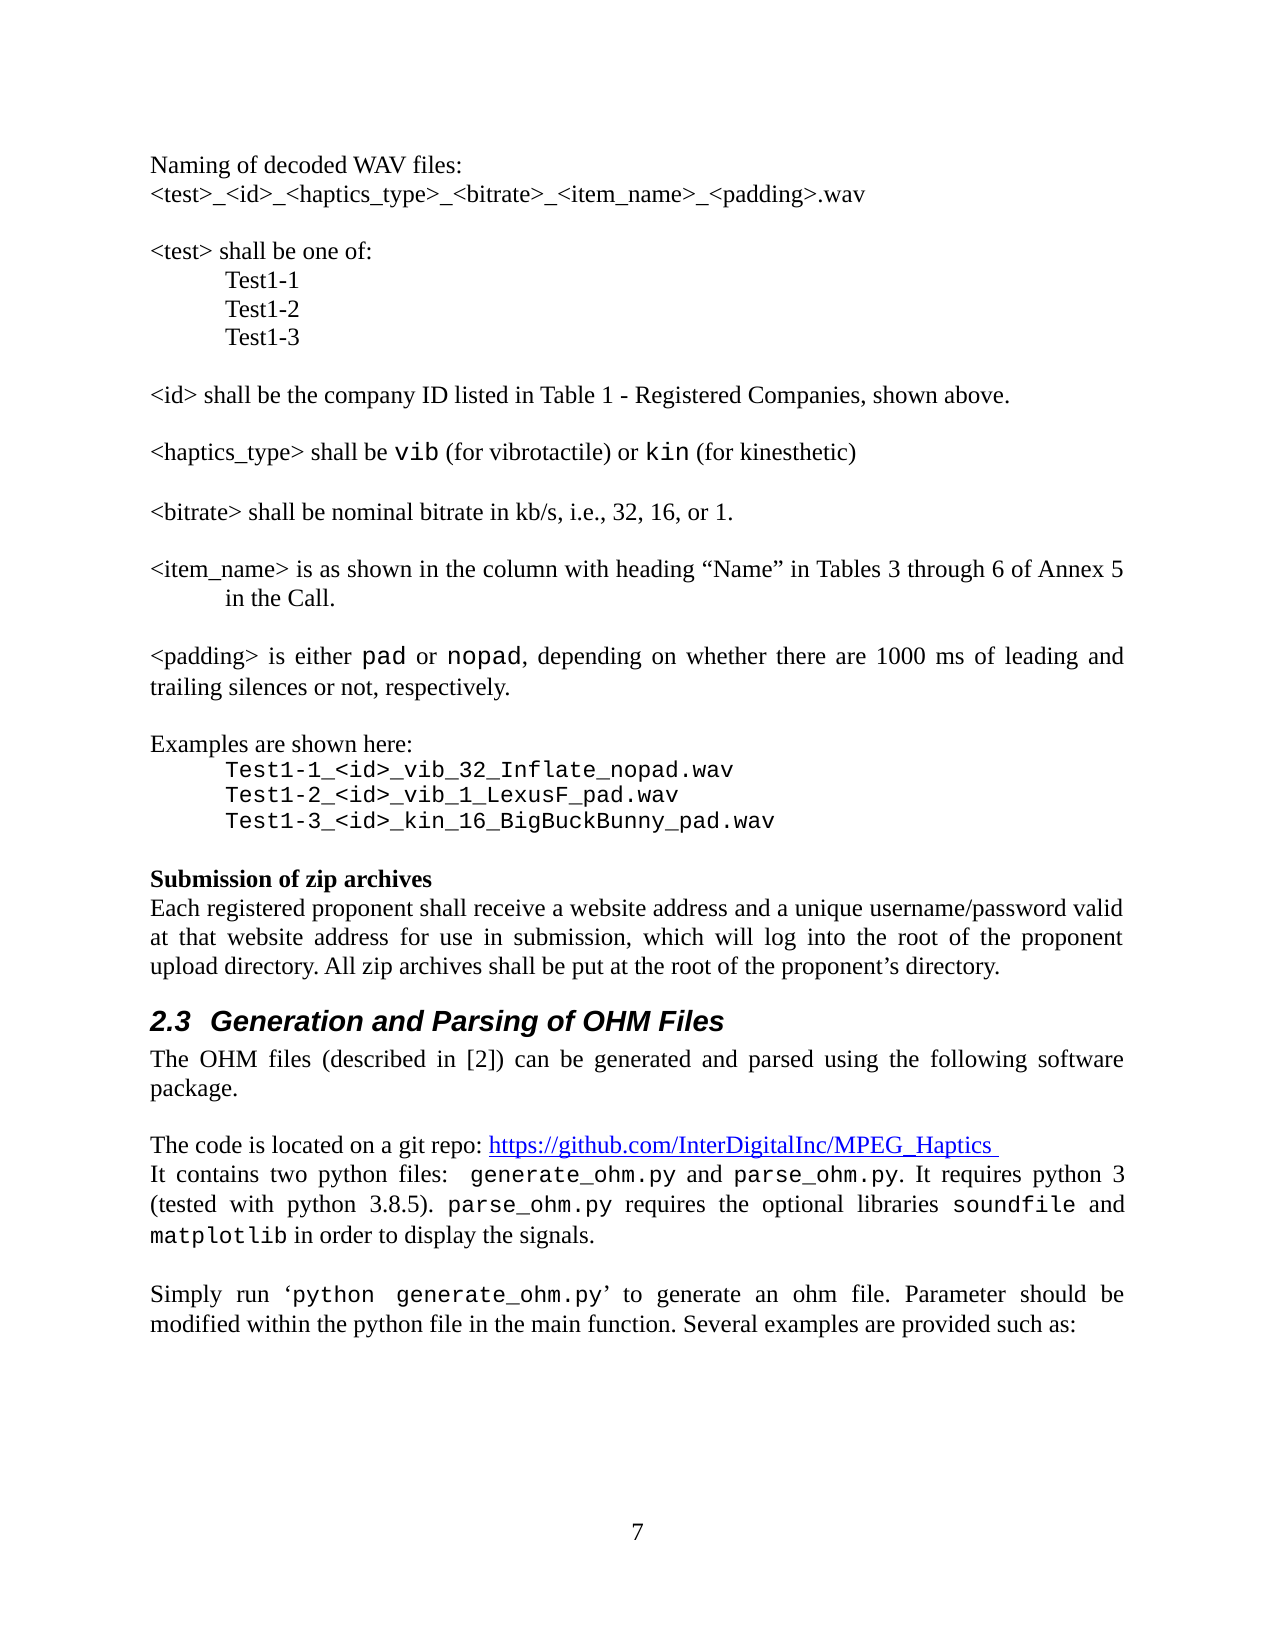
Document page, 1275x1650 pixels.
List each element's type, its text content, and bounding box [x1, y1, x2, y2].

text Test1-3_<id>_kin_16_BigBuckBunny_pad.wav [225, 810, 1125, 836]
text Test1-2_<id>_vib_1_LexusF_pad.wav [225, 784, 1125, 810]
text Submission of zip archives [150, 864, 1125, 893]
text <test> shall be one of: [150, 236, 1125, 265]
text Naming of decoded WAV files: [150, 150, 1125, 179]
text <id> shall be the company ID listed in Table 1 - Registered Companies, shown above. [150, 380, 1125, 409]
text Test1-1 [225, 265, 1125, 294]
text Examples are shown here: [150, 729, 1125, 758]
text Test1-3 [225, 322, 1125, 351]
text Test1-1_<id>_vib_32_Inflate_nopad.wav [225, 758, 1125, 784]
text Simply run ‘python generate_ohm.py’ to generate an ohm file. Parameter should be modified within the python file in the main function. Several examples are provided such as: [150, 1279, 1125, 1338]
text The OHM files (described in [2]) can be generated and parsed using the following software package. [150, 1044, 1125, 1102]
text Test1-2 [150, 294, 1125, 322]
text Each registered proponent shall receive a website address and a unique username/password valid at that website address for use in submission, which will log into the root of the proponent upload directory. All zip archives shall be put at the root of the proponent’s directory. [150, 893, 1125, 979]
text <padding> is either pad or nopad, depending on whether there are 1000 ms of leading and trailing silences or not, respectively. [150, 641, 1125, 700]
text The code is located on a git repo: https://github.com/InterDigitalInc/MPEG_Haptics [150, 1131, 1125, 1159]
text It contains two python files: generate_ohm.py and parse_ohm.py. It requires python 3 (tested with python 3.8.5). parse_ohm.py requires the optional libraries soundfile and matplotlib in order to display the signals. [150, 1159, 1125, 1250]
subtitle Generation and Parsing of OHM Files [150, 1004, 1125, 1038]
text <bitrate> shall be nominal bitrate in kb/s, i.e., 32, 16, or 1. [150, 497, 1125, 526]
text <haptics_type> shall be vib (for vibrotactile) or kin (for kinesthetic) [150, 437, 1125, 468]
text <item_name> is as shown in the column with heading “Name” in Tables 3 through 6 of Annex 5 in the Call. [150, 554, 1125, 612]
text <test>_<id>_<haptics_type>_<bitrate>_<item_name>_<padding>.wav [150, 179, 1125, 207]
